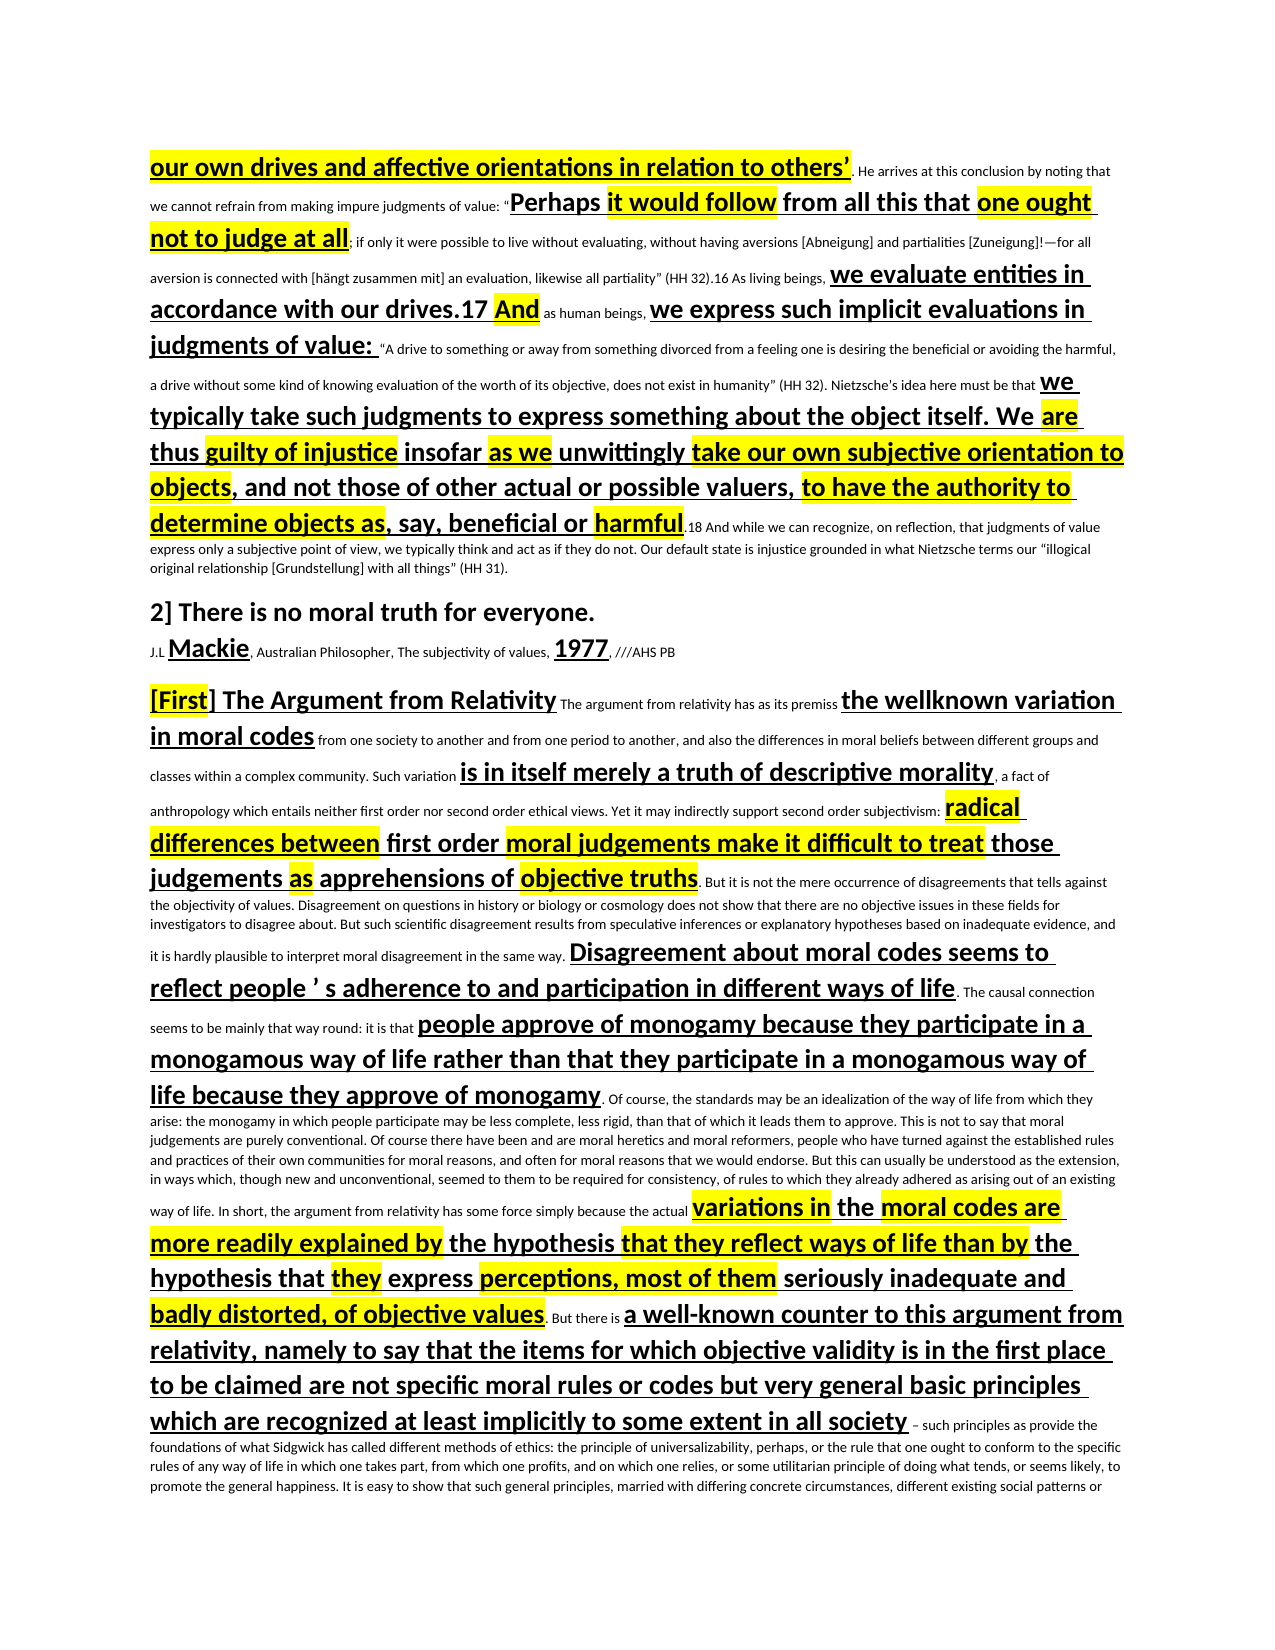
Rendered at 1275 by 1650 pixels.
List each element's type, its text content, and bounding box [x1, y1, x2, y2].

subtitle 2] There is no moral truth for everyone. [150, 596, 1125, 629]
text J.L Mackie, Australian Philosopher, The subjectivity of values, 1977, ///AHS PB [150, 631, 1125, 664]
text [150, 150, 1125, 578]
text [150, 683, 1125, 1495]
